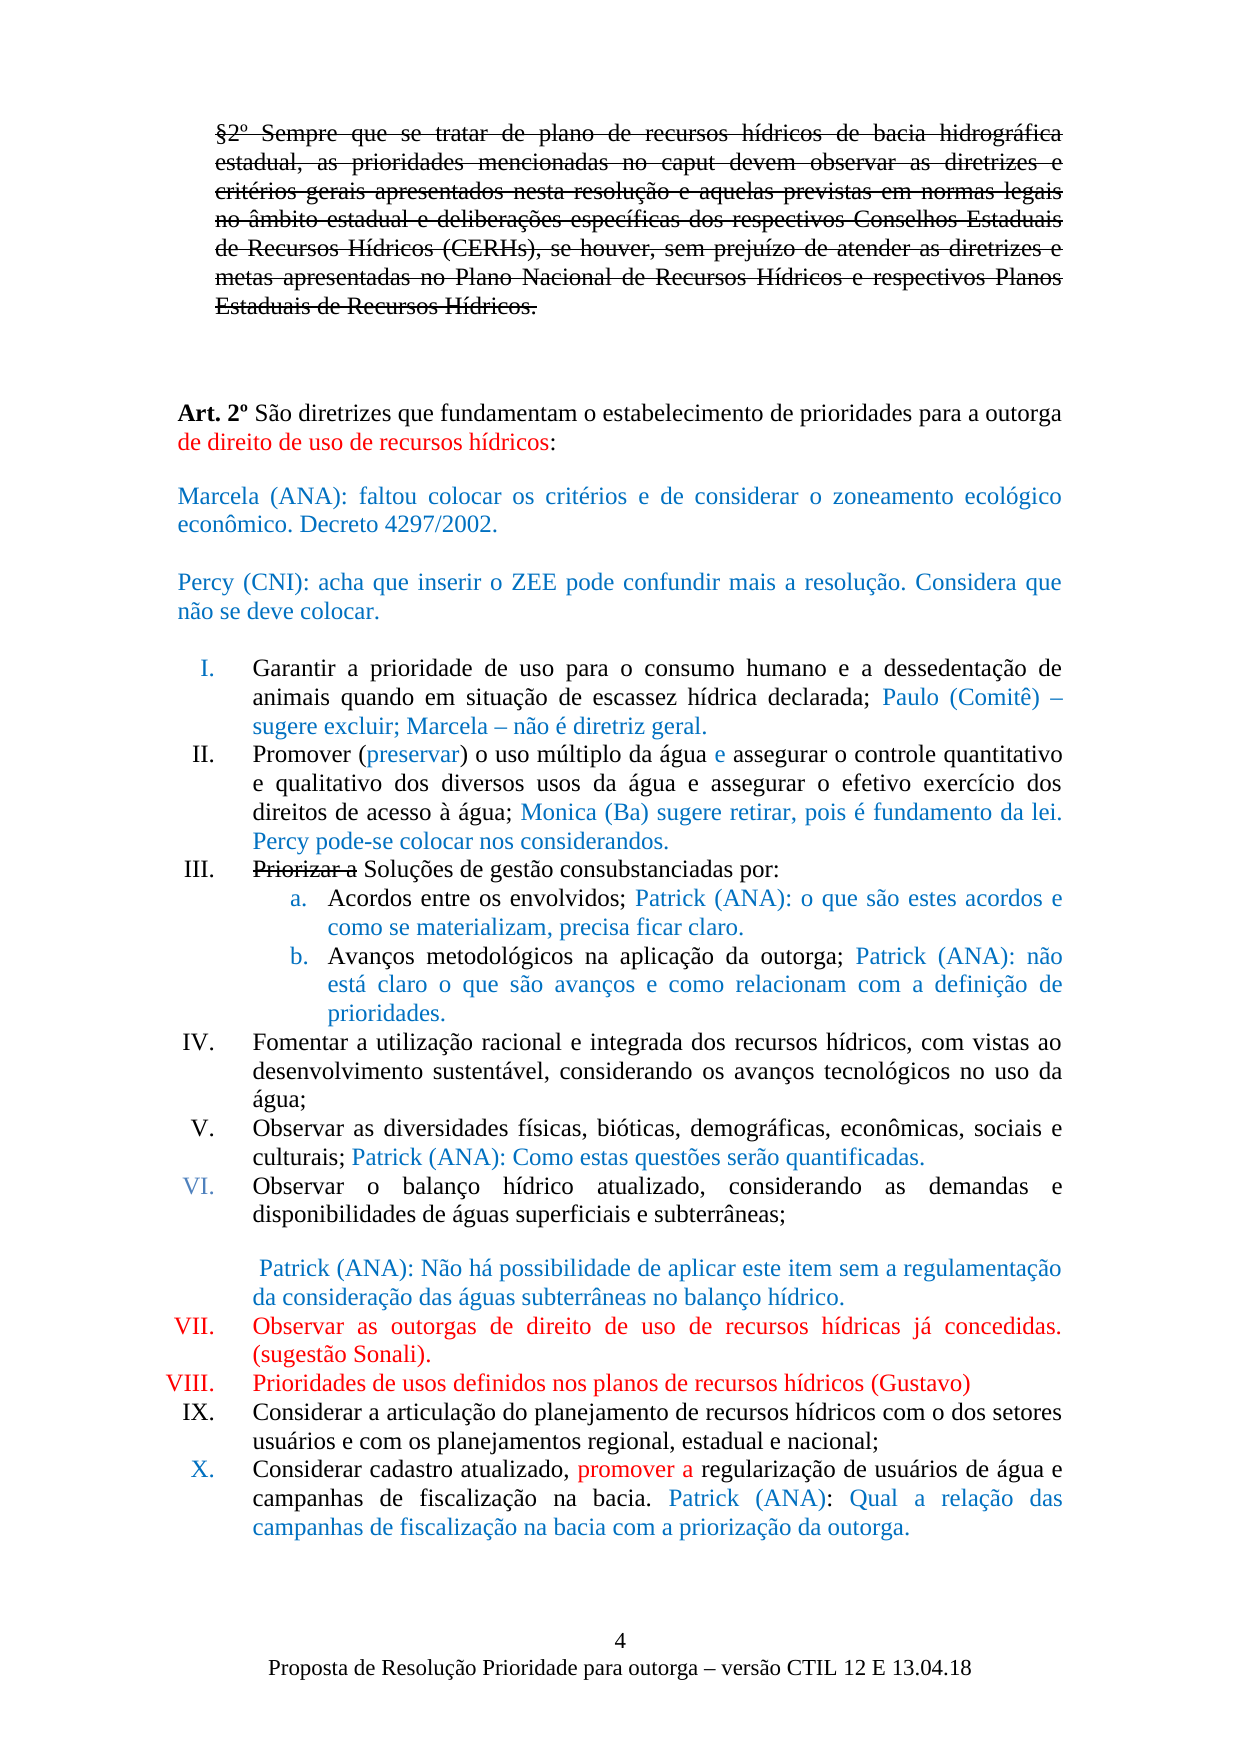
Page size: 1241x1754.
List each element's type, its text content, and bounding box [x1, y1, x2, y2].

text Art. 2º São diretrizes que fundamentam o estabelecimento de prioridades para a outorga de direito de uso de recursos hídricos: [177, 398, 1063, 456]
text Marcela (ANA): faltou colocar os critérios e de considerar o zoneamento ecológico econômico. Decreto 4297/2002. [177, 481, 1063, 538]
list Considerar cadastro atualizado, promover a regularização de usuários de água e campanhas de fiscalização na bacia. Patrick (ANA): Qual a relação das campanhas de fiscalização na bacia com a priorização da outorga. [215, 1429, 1063, 1516]
list Promover (preservar) o uso múltiplo da água e assegurar o controle quantitativo e qualitativo dos diversos usos da água e assegurar o efetivo exercício dos direitos de acesso à água; Monica (Ba) sugere retirar, pois é fundamento da lei. Percy pode-se colocar nos considerandos. [215, 739, 1063, 854]
list Observar as outorgas de direito de uso de recursos hídricas já concedidas. (sugestão Sonali). [215, 1286, 1063, 1343]
list Garantir a prioridade de uso para o consumo humano e a dessedentação de animais quando em situação de escassez hídrica declarada; Paulo (Comitê) – sugere excluir; Marcela – não é diretriz geral. [215, 653, 1063, 739]
list Avanços metodológicos na aplicação da outorga; Patrick (ANA): não está claro o que são avanços e como relacionam com a definição de prioridades. [290, 941, 1063, 1027]
list Considerar a articulação do planejamento de recursos hídricos com o dos setores usuários e com os planejamentos regional, estadual e nacional; [215, 1372, 1063, 1429]
list Observar as diversidades físicas, bióticas, demográficas, econômicas, sociais e culturais; Patrick (ANA): Como estas questões serão quantificadas. [215, 1113, 1063, 1171]
list Observar o balanço hídrico atualizado, considerando as demandas e disponibilidades de águas superficiais e subterrâneas; [215, 1171, 1063, 1228]
list análise de alternativas de crescimento demográfico, de evolução de atividades produtivas e de modificações dos padrões de ocupação do solo; Gustavo – II art.7, da Lei 9.433/97 [215, 1516, 1063, 1606]
list Acordos entre os envolvidos; Patrick (ANA): o que são estes acordos e como se materializam, precisa ficar claro. [290, 883, 1063, 941]
list Prioridades de usos definidos nos planos de recursos hídricos (Gustavo) [215, 1343, 1063, 1372]
list Fomentar a utilização racional e integrada dos recursos hídricos, com vistas ao desenvolvimento sustentável, considerando os avanços tecnológicos no uso da água; [215, 1027, 1063, 1113]
text §2º Sempre que se tratar de plano de recursos hídricos de bacia hidrográfica estadual, as prioridades mencionadas no caput devem observar as diretrizes e critérios gerais apresentados nesta resolução e aquelas previstas em normas legais no âmbito estadual e deliberações específicas dos respectivos Conselhos Estaduais de Recursos Hídricos (CERHs), se houver, sem prejuízo de atender as diretrizes e metas apresentadas no Plano Nacional de Recursos Hídricos e respectivos Planos Estaduais de Recursos Hídricos. [215, 279, 1063, 319]
list Priorizar a Soluções de gestão consubstanciadas por: [215, 854, 1063, 883]
text Percy (CNI): acha que inserir o ZEE pode confundir mais a resolução. Considera que não se deve colocar. [177, 567, 1063, 624]
list Patrick (ANA): Não há possibilidade de aplicar este item sem a regulamentação da consideração das águas subterrâneas no balanço hídrico. [252, 1228, 1063, 1286]
